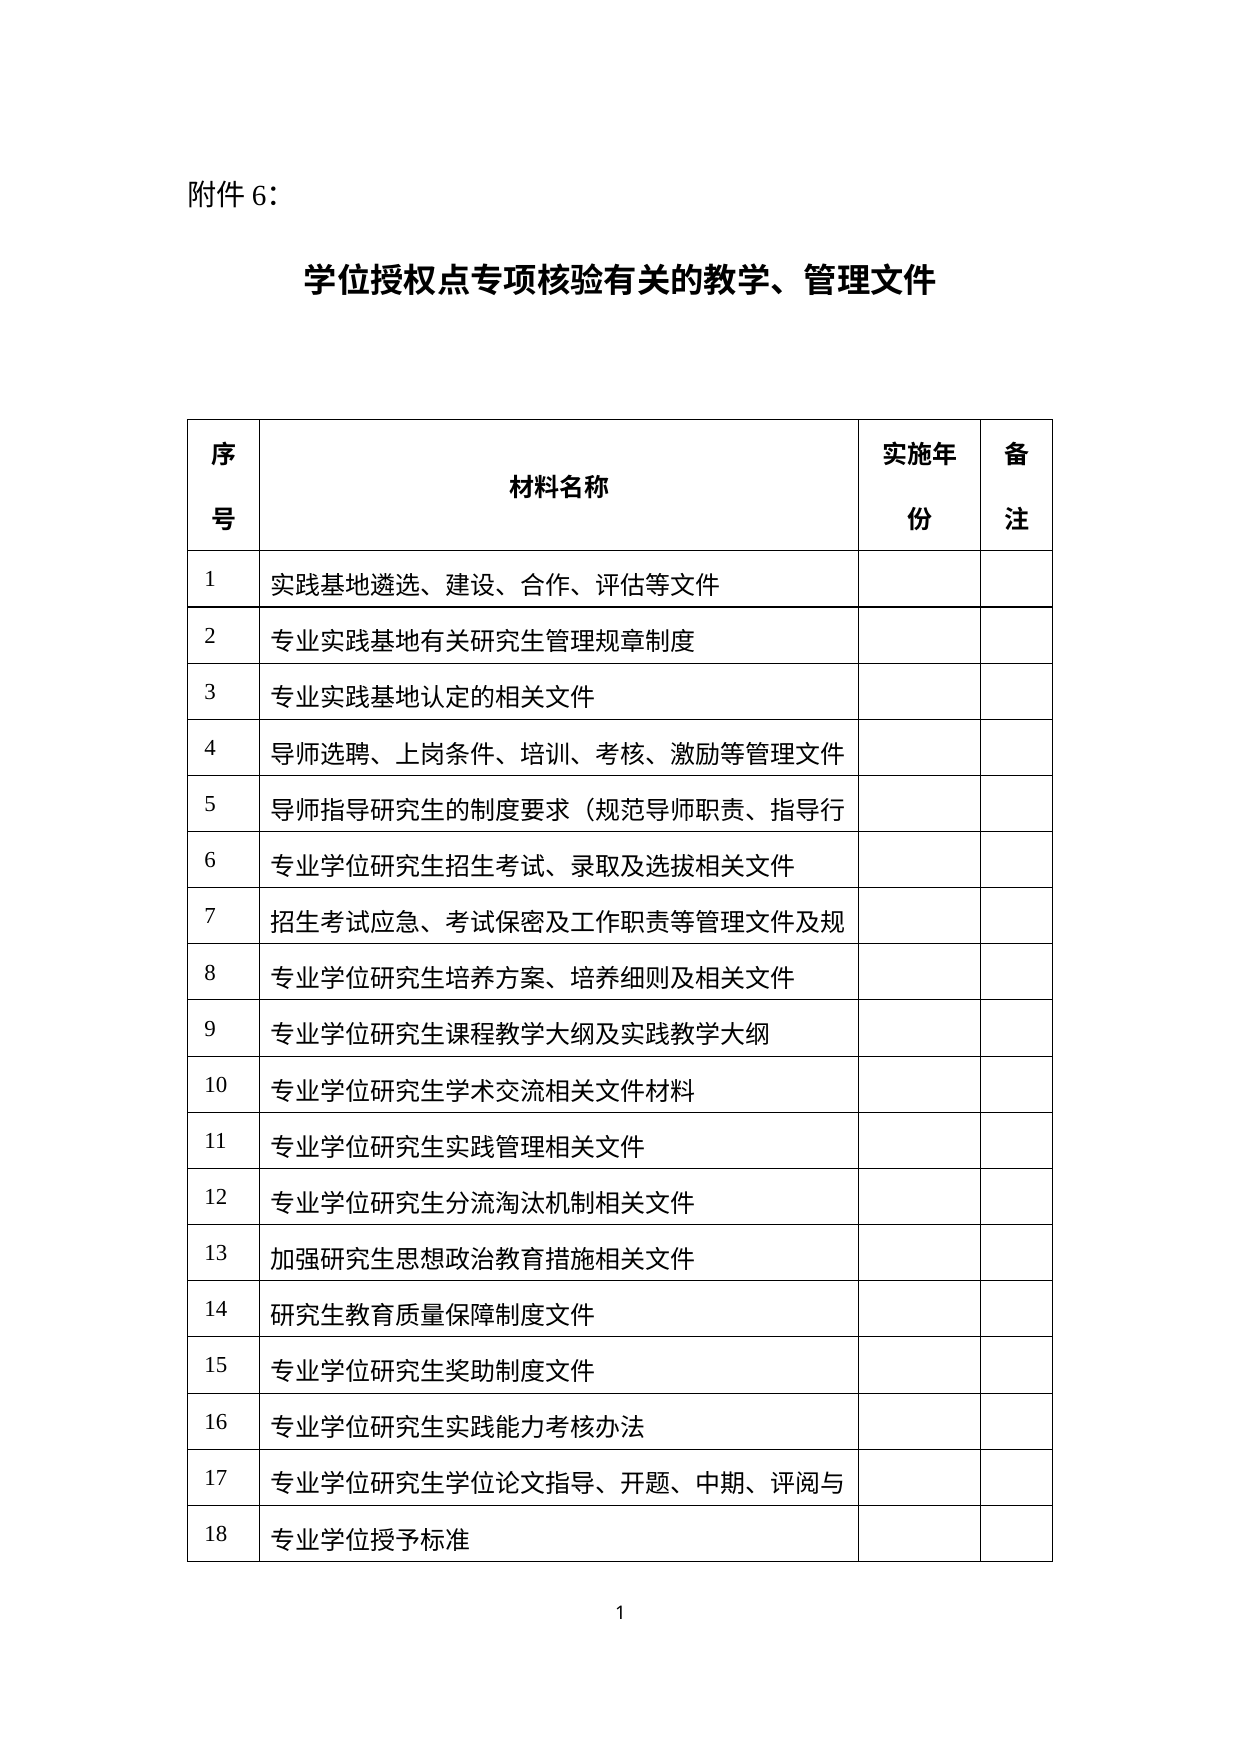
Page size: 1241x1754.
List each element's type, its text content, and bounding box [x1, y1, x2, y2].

table_cell [859, 1000, 980, 1056]
table_cell [981, 1281, 1052, 1336]
table_cell [188, 1057, 259, 1112]
table_cell [859, 944, 980, 999]
table_cell [188, 832, 259, 887]
table_cell [859, 664, 980, 719]
table_cell [859, 1169, 980, 1224]
table_cell 导师选聘、上岗条件、培训、考核、激励等管理文件及规章制度 [260, 720, 858, 775]
table_cell [859, 608, 980, 662]
table_cell [981, 551, 1052, 606]
table_cell 实践基地遴选、建设、合作、评估等文件 [260, 551, 858, 606]
table_cell [188, 1225, 259, 1280]
table_cell [981, 1000, 1052, 1056]
table_cell [981, 1113, 1052, 1168]
table_cell [981, 1169, 1052, 1224]
table_cell [981, 888, 1052, 943]
table_cell 招生考试应急、考试保密及工作职责等管理文件及规章制度 [260, 888, 858, 943]
table_cell 专业学位研究生奖助制度文件 [260, 1337, 858, 1392]
table_cell 专业学位研究生学位论文指导、开题、中期、评阅与答辩等环节规章制度，及学位论文抽检制度 [260, 1450, 858, 1505]
text 学位授权点专项核验有关的教学、管理文件 [187, 246, 1053, 311]
table_cell 专业学位研究生实践能力考核办法 [260, 1394, 858, 1448]
table_header 材料名称 [260, 420, 858, 550]
table_cell [859, 1113, 980, 1168]
table_cell 专业实践基地有关研究生管理规章制度 [260, 608, 858, 662]
table_cell 专业学位研究生课程教学大纲及实践教学大纲 [260, 1000, 858, 1056]
table_cell [981, 1225, 1052, 1280]
table_cell 加强研究生思想政治教育措施相关文件 [260, 1225, 858, 1280]
table_cell [859, 1394, 980, 1448]
table_cell [981, 1057, 1052, 1112]
table_header 备注 [981, 420, 1052, 550]
table_cell 专业学位研究生培养方案、培养细则及相关文件 [260, 944, 858, 999]
table_cell [981, 1337, 1052, 1392]
table_cell [859, 888, 980, 943]
table_cell [981, 608, 1052, 662]
table_cell [859, 832, 980, 887]
table_cell [859, 776, 980, 831]
table_cell [981, 1450, 1052, 1505]
table_cell 专业学位研究生分流淘汰机制相关文件 [260, 1169, 858, 1224]
table_cell [188, 720, 259, 775]
table_cell 专业学位授予标准 [260, 1506, 858, 1561]
table_cell [188, 888, 259, 943]
table_cell [188, 608, 259, 662]
table_cell [188, 1169, 259, 1224]
table_cell [981, 1394, 1052, 1448]
table_cell [859, 1337, 980, 1392]
table_cell 专业学位研究生招生考试、录取及选拔相关文件 [260, 832, 858, 887]
table_header 序号 [188, 420, 259, 550]
table_cell 专业实践基地认定的相关文件 [260, 664, 858, 719]
table_cell [859, 1057, 980, 1112]
table_cell 导师指导研究生的制度要求（规范导师职责、指导行为等） [260, 776, 858, 831]
table_cell 专业学位研究生学术交流相关文件材料 [260, 1057, 858, 1112]
table_cell 专业学位研究生实践管理相关文件 [260, 1113, 858, 1168]
table_cell 研究生教育质量保障制度文件 [260, 1281, 858, 1336]
table_cell [188, 1000, 259, 1056]
table_cell [188, 1337, 259, 1392]
table_cell [188, 1450, 259, 1505]
table_cell [981, 944, 1052, 999]
table_cell [859, 1225, 980, 1280]
table_cell [188, 1281, 259, 1336]
table_cell [859, 1281, 980, 1336]
table_cell [188, 664, 259, 719]
table_cell [188, 1506, 259, 1561]
table_cell [859, 1506, 980, 1561]
table_cell [981, 720, 1052, 775]
table_cell [981, 776, 1052, 831]
table_cell [188, 1394, 259, 1448]
table_cell [188, 1113, 259, 1168]
table_header 实施年份 [859, 420, 980, 550]
table_cell [859, 551, 980, 606]
table_cell [859, 1450, 980, 1505]
table_cell [859, 720, 980, 775]
table_cell [981, 1506, 1052, 1561]
table_cell [188, 551, 259, 606]
table_cell [981, 832, 1052, 887]
table_cell [981, 664, 1052, 719]
text 附件6： [187, 160, 1053, 225]
table_cell [188, 776, 259, 831]
table_cell [188, 944, 259, 999]
